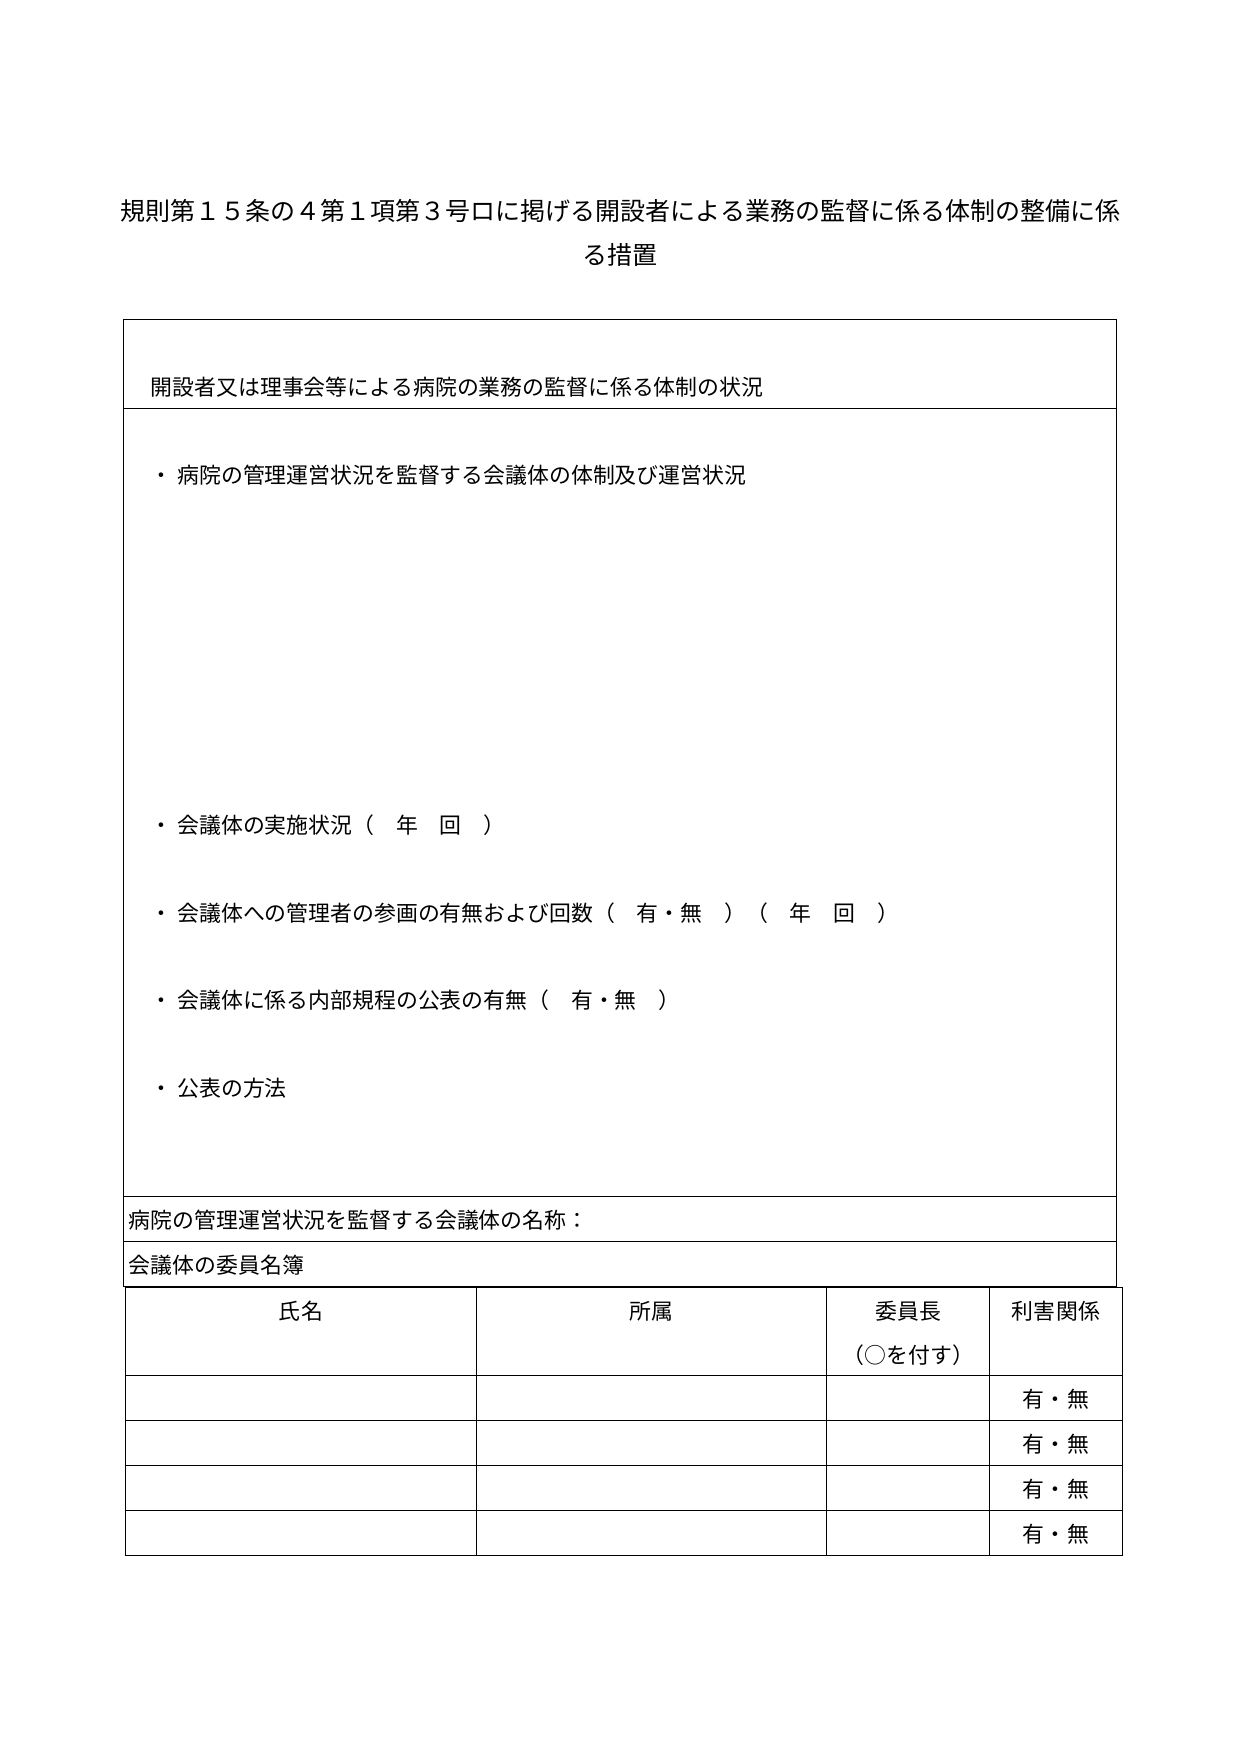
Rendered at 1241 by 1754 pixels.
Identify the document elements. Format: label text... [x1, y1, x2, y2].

table_header 氏名 [126, 1288, 476, 1375]
table_cell [827, 1511, 989, 1554]
table_cell [827, 1376, 989, 1420]
table_cell [827, 1421, 989, 1465]
table_cell [477, 1511, 826, 1554]
table_cell [126, 1376, 476, 1420]
table_header 開設者又は理事会等による病院の業務の監督に係る体制の状況 [124, 320, 909, 408]
table_cell 病院の管理運営状況を監督する会議体の名称： [124, 1197, 1116, 1241]
table_header 所属 [477, 1288, 826, 1375]
table_cell 有・無 [990, 1421, 1122, 1465]
table_cell 有・無 [990, 1511, 1122, 1554]
table_cell [126, 1466, 476, 1510]
table_header 委員長 （○を付す） [827, 1288, 989, 1375]
table_cell [477, 1376, 826, 1420]
table_cell [126, 1421, 476, 1465]
table_cell 有・無 [990, 1376, 1122, 1420]
table_cell [477, 1466, 826, 1510]
table_header [909, 320, 1116, 408]
table_cell [827, 1466, 989, 1510]
text 規則第１５条の４第１項第３号ロに掲げる開設者による業務の監督に係る体制の整備に係る措置 [118, 188, 1122, 275]
table_header 利害関係 [990, 1288, 1122, 1375]
table_cell ・ 病院の管理運営状況を監督する会議体の体制及び運営状況 ・ 会議体の実施状況（ 年 回 ） ・ 会議体への管理者の参画の有無および回数（ 有・無 ）（ 年 回 ） ・ 会議体に係る内部規程の公表の有無（ 有・無 ） ・ 公表の方法 [124, 409, 1116, 1196]
table_cell 会議体の委員名簿 [124, 1242, 1116, 1286]
table_cell 有・無 [990, 1466, 1122, 1510]
table_cell [477, 1421, 826, 1465]
table_cell [126, 1511, 476, 1554]
